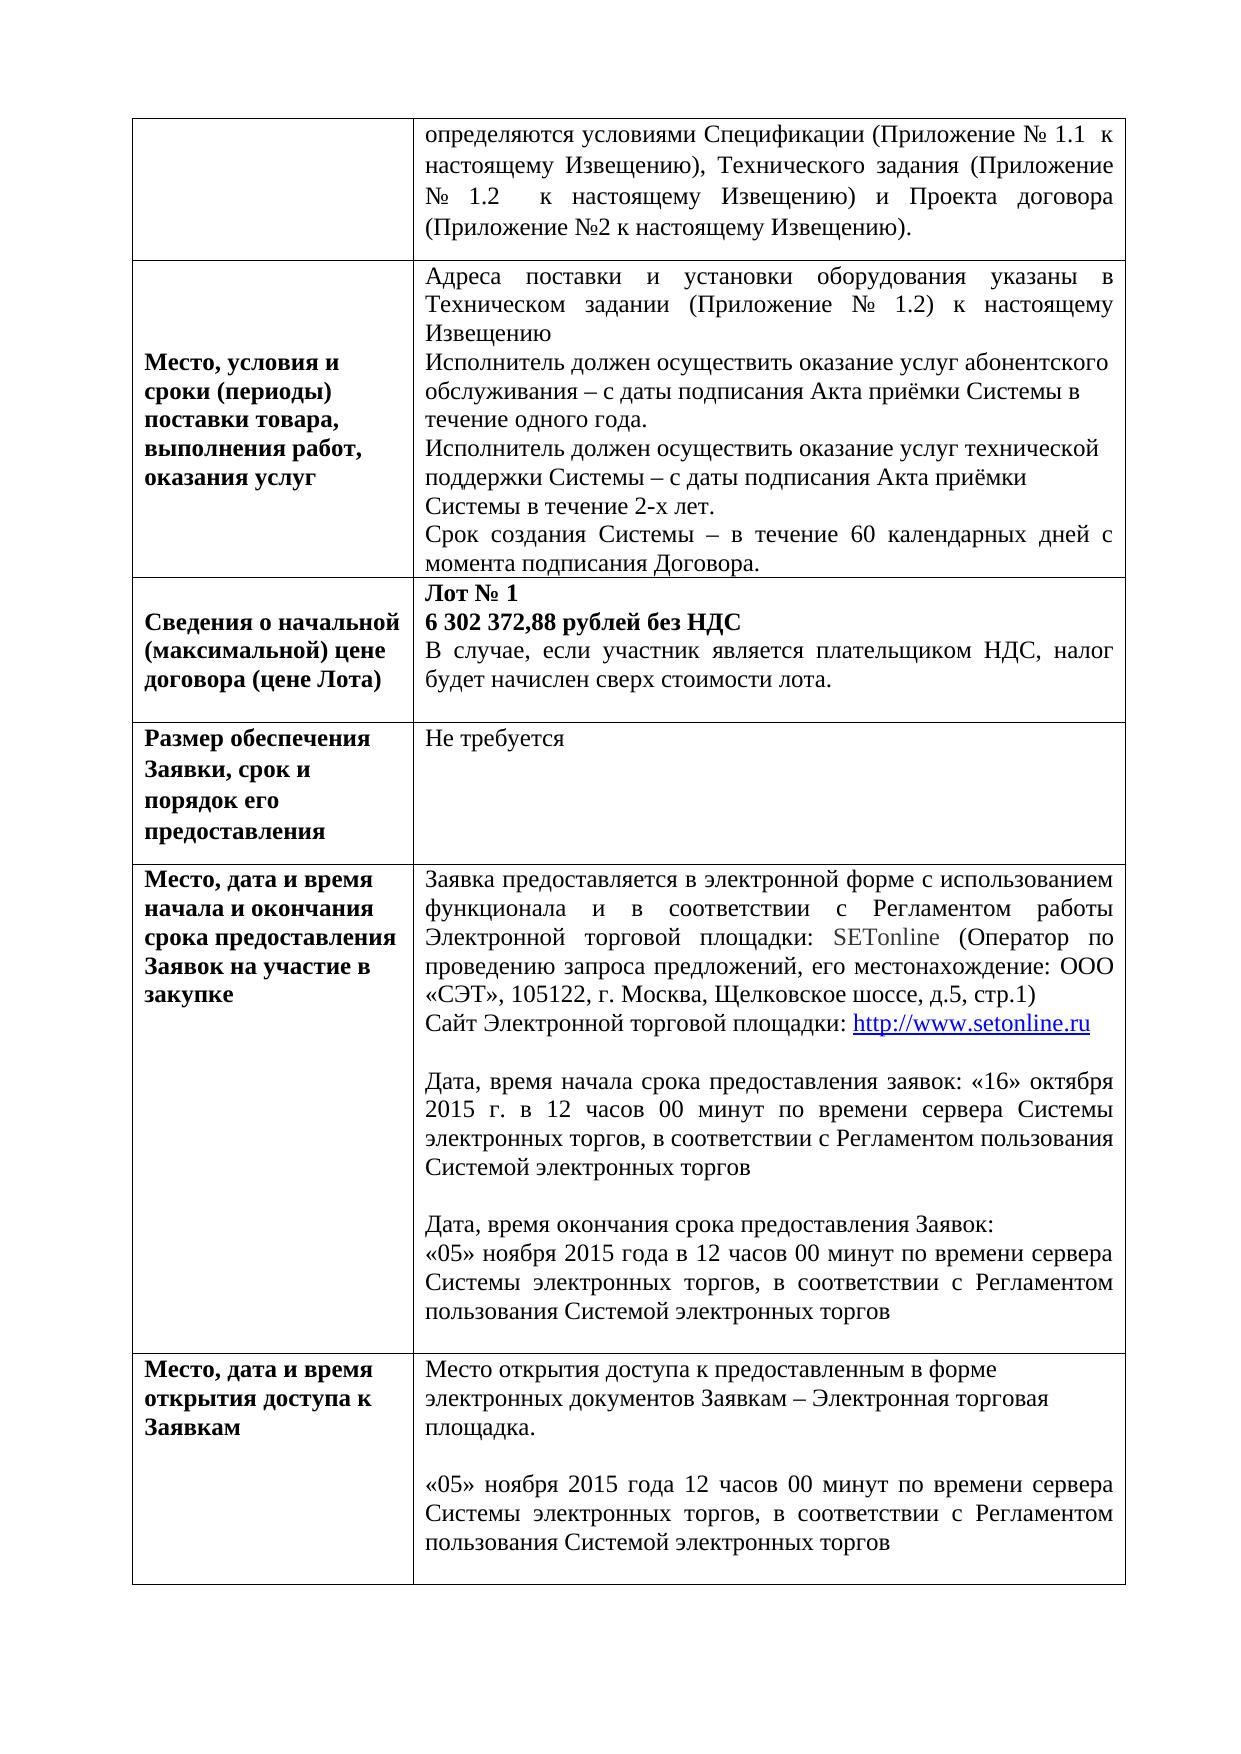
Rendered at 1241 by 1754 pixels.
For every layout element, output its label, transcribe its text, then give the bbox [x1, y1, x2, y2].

table_cell Сведения о начальной (максимальной) цене договора (цене Лота) [133, 578, 413, 722]
table_cell Место, дата и время открытия доступа к Заявкам [133, 1354, 413, 1584]
table_cell Размер обеспечения Заявки, срок и порядок его предоставления [133, 723, 413, 863]
table_cell Лот № 1 6 302 372,88 рублей без НДС В случае, если участник является плательщиком НДС, налог будет начислен сверх стоимости лота. [414, 578, 1125, 722]
table_cell Адреса поставки и установки оборудования указаны в Техническом задании (Приложение № 1.2) к настоящему Извещению Исполнитель должен осуществить оказание услуг абонентского обслуживания – с даты подписания Акта приёмки Системы в течение одного года. Исполнитель должен осуществить оказание услуг технической поддержки Системы – с даты подписания Акта приёмки Системы в течение 2-х лет. Срок создания Системы – в течение 60 календарных дней с момента подписания Договора. [414, 261, 1125, 577]
table_cell Место, дата и время начала и окончания срока предоставления Заявок на участие в закупке [133, 865, 413, 1353]
table_cell Не требуется [414, 723, 1125, 863]
table_cell Место, условия и сроки (периоды) поставки товара, выполнения работ, оказания услуг [133, 261, 413, 577]
table_cell Место открытия доступа к предоставленным в форме электронных документов Заявкам – Электронная торговая площадка. «05» ноября 2015 года 12 часов 00 минут по времени сервера Системы электронных торгов, в соответствии с Регламентом пользования Системой электронных торгов [414, 1354, 1125, 1584]
table_cell Заявка предоставляется в электронной форме с использованием функционала и в соответствии с Регламентом работы Электронной торговой площадки: SETonline (Оператор по проведению запроса предложений, его местонахождение: ООО «СЭТ», . Москва, Щелковское шоссе, д.5, стр.1) Сайт Электронной торговой площадки: http://www.setonline.ru Дата, время начала срока предоставления заявок: «16» октября 2015 г. в 12 часов 00 минут по времени сервера Системы электронных торгов, в соответствии с Регламентом пользования Системой электронных торгов Дата, время окончания срока предоставления Заявок: «05» ноября 2015 года в 12 часов 00 минут по времени сервера Системы электронных торгов, в соответствии с Регламентом пользования Системой электронных торгов [414, 865, 1125, 1353]
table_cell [414, 119, 1125, 260]
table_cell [133, 119, 413, 260]
